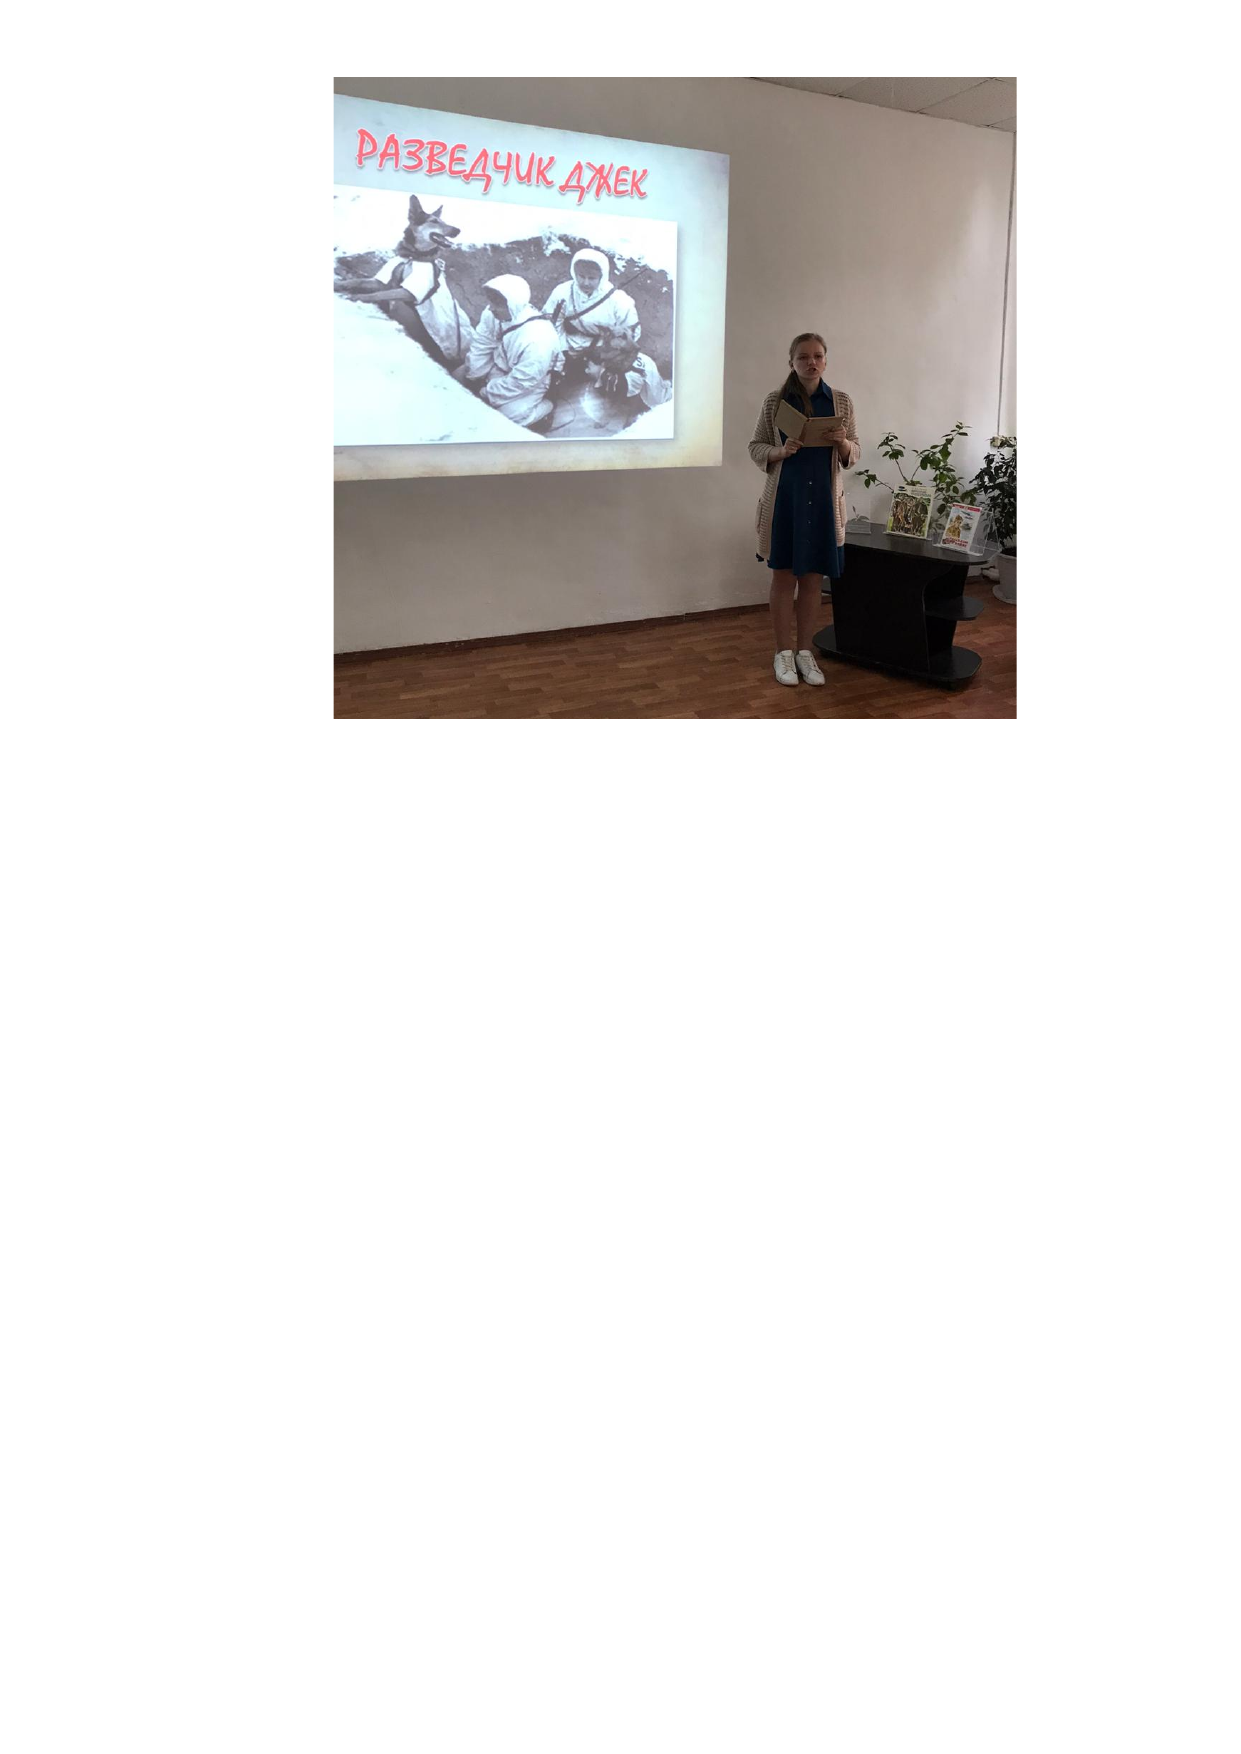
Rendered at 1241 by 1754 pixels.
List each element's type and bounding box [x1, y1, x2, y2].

picture [333, 77, 1017, 719]
